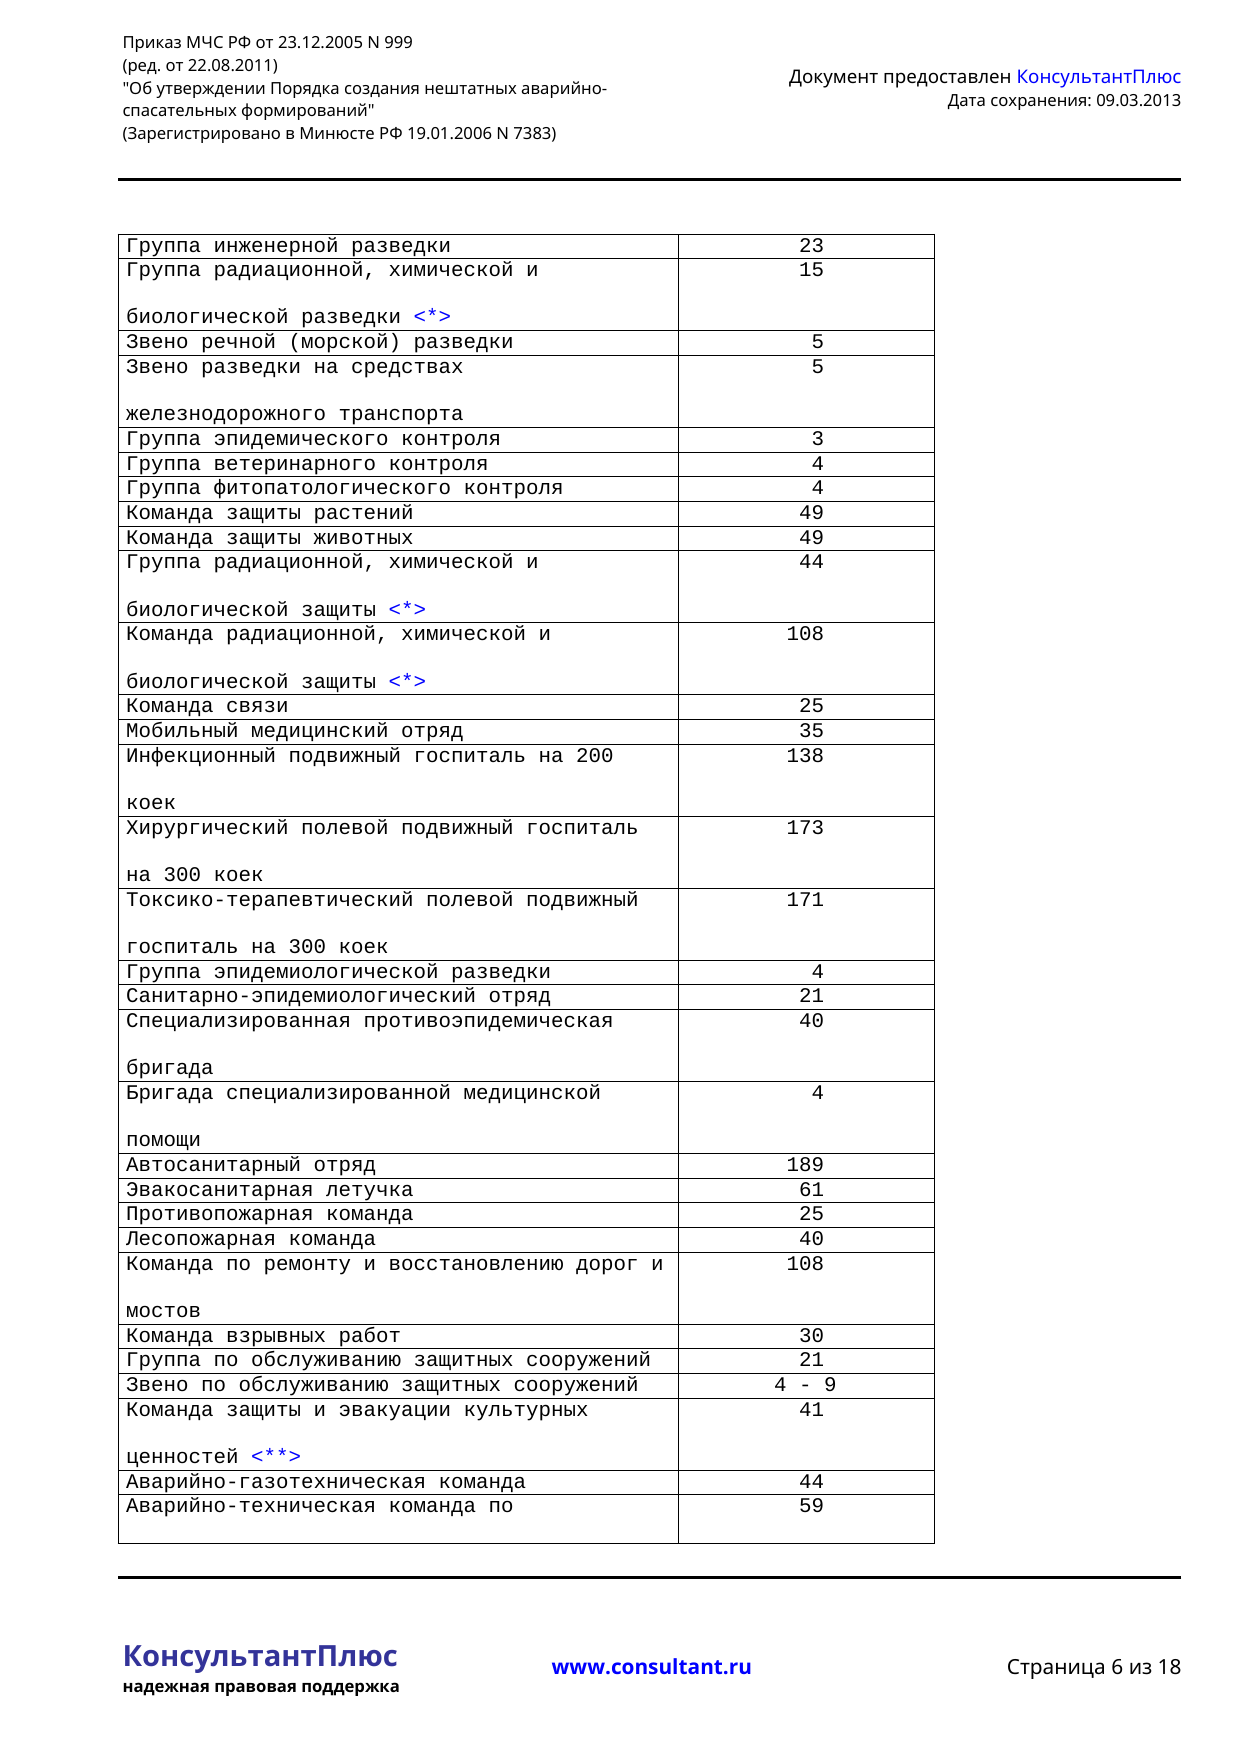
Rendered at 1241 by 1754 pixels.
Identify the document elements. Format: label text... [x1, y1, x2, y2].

table_cell 5 [679, 331, 934, 355]
table_cell 25 [679, 1203, 934, 1227]
table_cell Токсико-терапевтический полевой подвижный госпиталь на 300 коек [119, 889, 678, 959]
table_cell 4 [679, 477, 934, 501]
table_cell Группа инженерной разведки [119, 235, 678, 258]
table_cell 138 [679, 745, 934, 816]
table_cell Группа ветеринарного контроля [119, 453, 678, 476]
table_cell 44 [679, 551, 934, 622]
table_cell 30 [679, 1325, 934, 1348]
table_cell 44 [679, 1471, 934, 1494]
table_cell Эвакосанитарная летучка [119, 1179, 678, 1202]
table_cell Аварийно-газотехническая команда [119, 1471, 678, 1494]
table_cell Противопожарная команда [119, 1203, 678, 1227]
table_cell 4 - 9 [679, 1374, 934, 1398]
table_cell 49 [679, 527, 934, 550]
table_cell 49 [679, 502, 934, 526]
table_cell Инфекционный подвижный госпиталь на 200 коек [119, 745, 678, 816]
table_cell 173 [679, 817, 934, 888]
table_cell Группа по обслуживанию защитных сооружений [119, 1349, 678, 1373]
table_cell 59 [679, 1495, 934, 1543]
table_cell Команда защиты растений [119, 502, 678, 526]
table_cell Команда взрывных работ [119, 1325, 678, 1348]
table_cell Команда защиты животных [119, 527, 678, 550]
table_cell 21 [679, 1349, 934, 1373]
table_cell 3 [679, 428, 934, 452]
table_cell Звено разведки на средствах железнодорожного транспорта [119, 356, 678, 427]
table_cell Команда радиационной, химической и биологической защиты <*> [119, 623, 678, 694]
table_cell Группа фитопатологического контроля [119, 477, 678, 501]
table_cell Группа радиационной, химической и биологической разведки <*> [119, 259, 678, 330]
table_cell Санитарно-эпидемиологический отряд [119, 985, 678, 1009]
table_cell Хирургический полевой подвижный госпиталь на 300 коек [119, 817, 678, 888]
table_cell Команда защиты и эвакуации культурных ценностей <**> [119, 1399, 678, 1470]
table_cell 61 [679, 1179, 934, 1202]
table_cell 41 [679, 1399, 934, 1470]
table_cell Команда по ремонту и восстановлению дорог и мостов [119, 1253, 678, 1324]
table_cell 108 [679, 1253, 934, 1324]
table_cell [119, 1495, 678, 1543]
table_cell 23 [679, 235, 934, 258]
table_cell 4 [679, 1082, 934, 1153]
table_cell 4 [679, 961, 934, 984]
table_cell 171 [679, 889, 934, 959]
table_cell 15 [679, 259, 934, 330]
table_cell Лесопожарная команда [119, 1228, 678, 1252]
table_cell Команда связи [119, 695, 678, 719]
table_cell Группа эпидемиологической разведки [119, 961, 678, 984]
table_cell 21 [679, 985, 934, 1009]
table_cell Звено по обслуживанию защитных сооружений [119, 1374, 678, 1398]
table_cell Бригада специализированной медицинской помощи [119, 1082, 678, 1153]
table_cell 4 [679, 453, 934, 476]
table_cell Звено речной (морской) разведки [119, 331, 678, 355]
table_cell 108 [679, 623, 934, 694]
table_cell 189 [679, 1154, 934, 1178]
table_cell Специализированная противоэпидемическая бригада [119, 1010, 678, 1081]
table_cell Автосанитарный отряд [119, 1154, 678, 1178]
table_cell Группа радиационной, химической и биологической защиты <*> [119, 551, 678, 622]
table_cell 5 [679, 356, 934, 427]
table_cell Группа эпидемического контроля [119, 428, 678, 452]
table_cell 35 [679, 720, 934, 744]
table_cell 25 [679, 695, 934, 719]
table_cell 40 [679, 1010, 934, 1081]
table_cell Мобильный медицинский отряд [119, 720, 678, 744]
table_cell 40 [679, 1228, 934, 1252]
